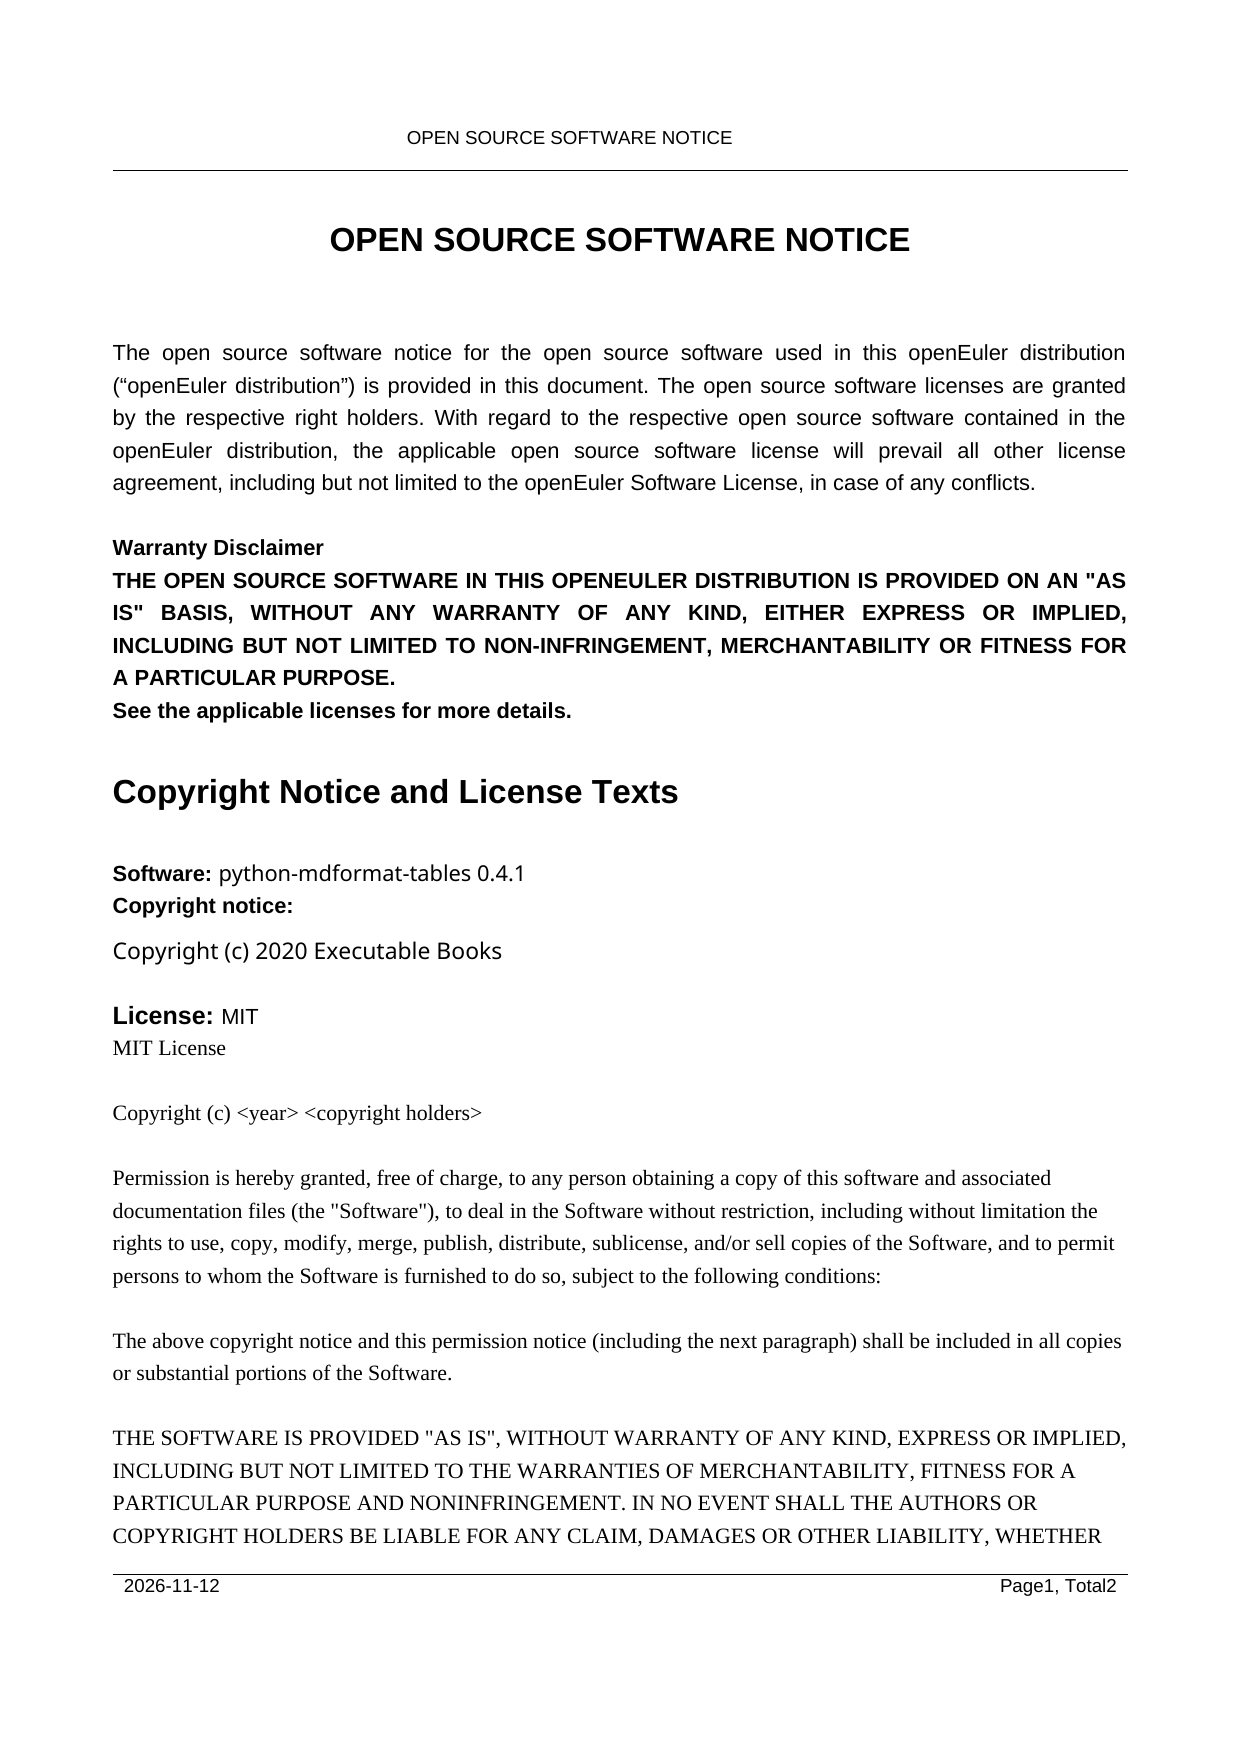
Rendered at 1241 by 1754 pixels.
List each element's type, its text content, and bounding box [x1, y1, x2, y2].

text The open source software notice for the open source software used in this openEuler distribution (“openEuler distribution”) is provided in this document. The open source software licenses are granted by the respective right holders. With regard to the respective open source software contained in the openEuler distribution, the applicable open source software license will prevail all other license agreement, including but not limited to the openEuler Software License, in case of any conflicts. [112, 336, 1128, 499]
text Copyright notice: [112, 889, 1128, 921]
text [112, 1031, 1128, 1551]
text THE OPEN SOURCE SOFTWARE IN THIS OPENEULER DISTRIBUTION IS PROVIDED ON AN "AS IS" BASIS, WITHOUT ANY WARRANTY OF ANY KIND, EITHER EXPRESS OR IMPLIED, INCLUDING BUT NOT LIMITED TO NON-INFRINGEMENT, MERCHANTABILITY OR FITNESS FOR A PARTICULAR PURPOSE. See the applicable licenses for more details. [112, 564, 1128, 726]
text Copyright (c) 2020 Executable Books [112, 934, 1128, 999]
text License: MIT [112, 999, 1128, 1031]
text OPEN SOURCE SOFTWARE NOTICE [112, 206, 1128, 271]
text Warranty Disclaimer [112, 531, 1128, 564]
text Copyright Notice and License Texts [112, 759, 1128, 824]
title Software: python-mdformat-tables 0.4.1 [112, 856, 1128, 889]
